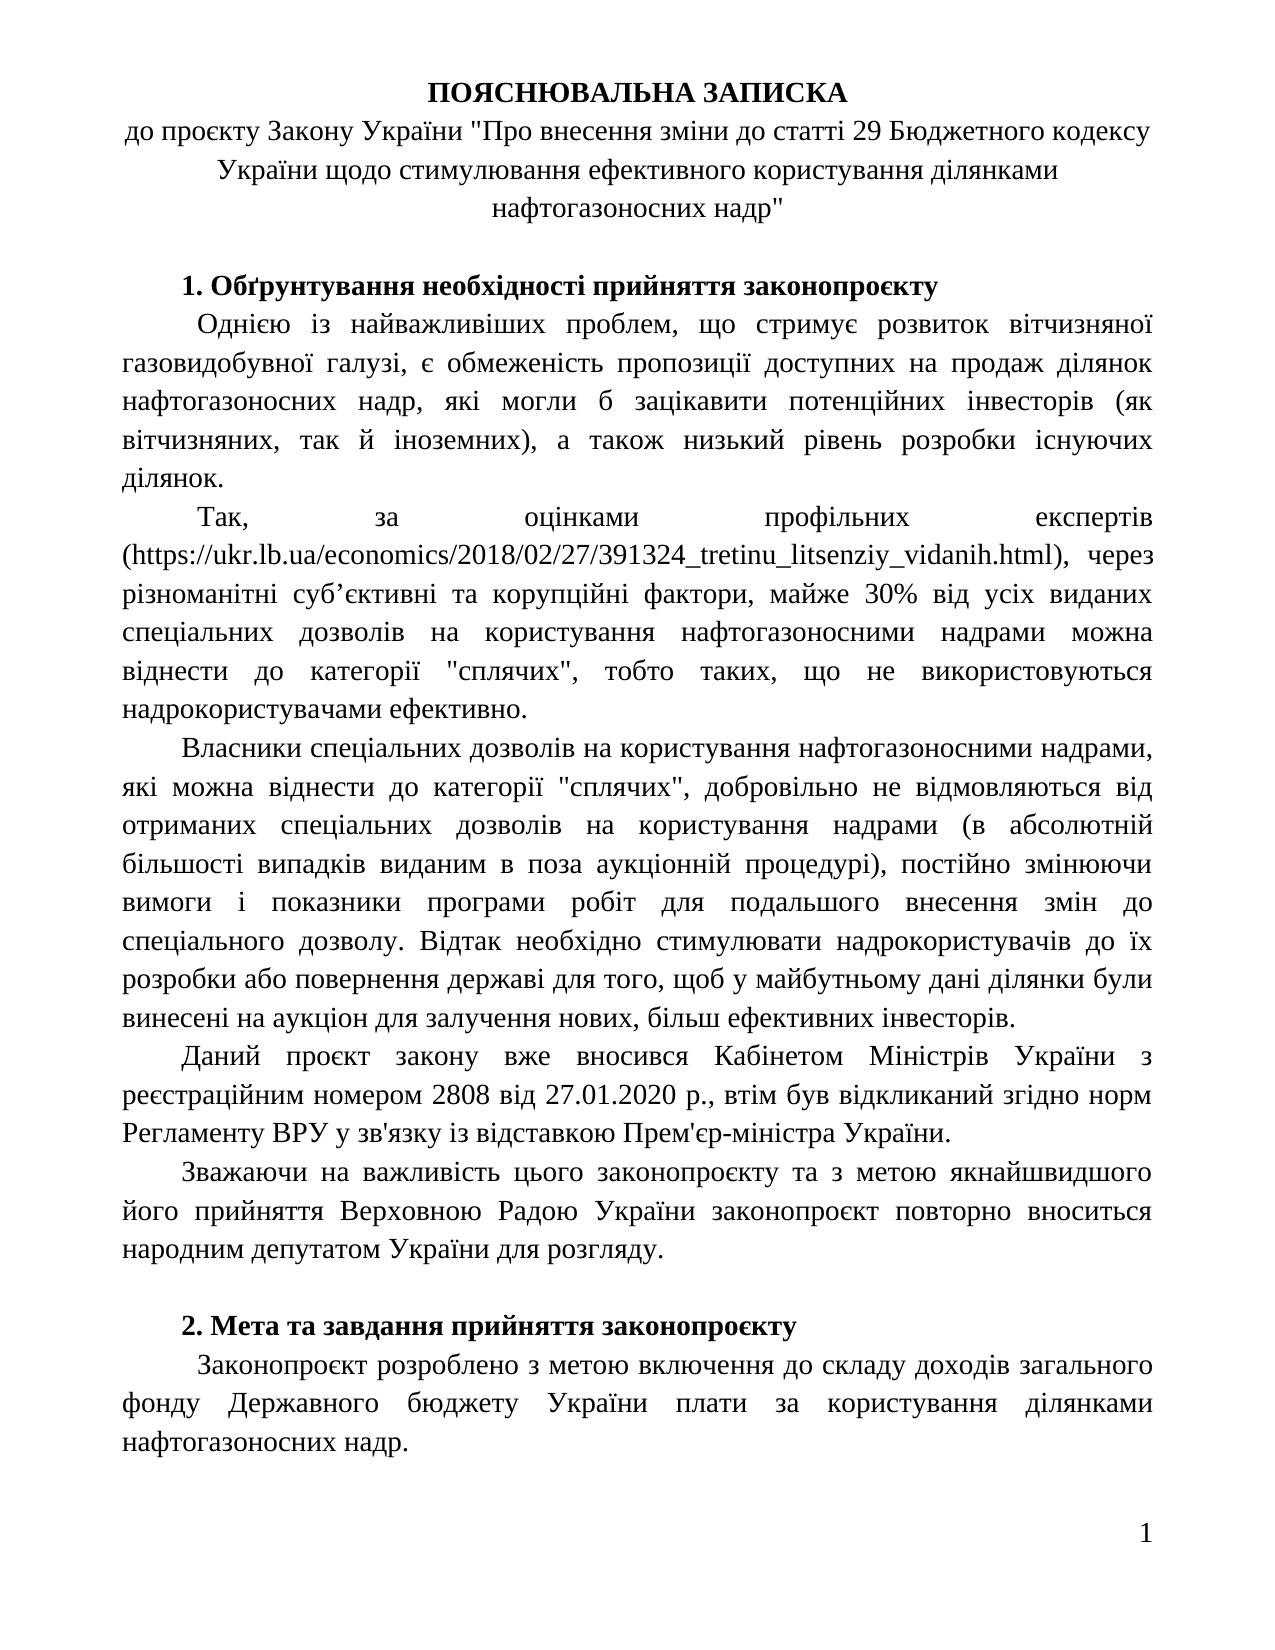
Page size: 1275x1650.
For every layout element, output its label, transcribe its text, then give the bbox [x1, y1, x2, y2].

text Зважаючи на важливість цього законопроєкту та з метою якнайшвидшого його прийняття Верховною Радою України законопроєкт повторно вноситься народним депутатом України для розгляду. [122, 1154, 1153, 1265]
text Так, за оцінками профільних експертів (https://ukr.lb.ua/economics/2018/02/27/391324_tretinu_litsenziy_vidanih.html), через різноманітні суб’єктивні та корупційні фактори, майже 30% від усіх виданих спеціальних дозволів на користування нафтогазоносними надрами можна віднести до категорії "сплячих", тобто таких, що не використовуються надрокористувачами ефективно. [122, 499, 1154, 725]
text Законопроєкт розроблено з метою включення до складу доходів загального фонду Державного бюджету України плати за користування ділянками нафтогазоносних надр. [122, 1347, 1154, 1457]
text Даний проєкт закону вже вносився Кабінетом Міністрів України з реєстраційним номером 2808 від 27.01.2020 р., втім був відкликаний згідно норм Регламенту ВРУ у зв'язку із відставкою Прем'єр-міністра України. [122, 1038, 1153, 1149]
text 2. Мета та завдання прийняття законопроєкту [122, 1308, 1153, 1342]
text до проєкту Закону України "Про внесення зміни до статті 29 Бюджетного кодексу України щодо стимулювання ефективного користування ділянками нафтогазоносних надр" [122, 113, 1153, 224]
text Власники спеціальних дозволів на користування нафтогазоносними надрами, які можна віднести до категорії "сплячих", добровільно не відмовляються від отриманих спеціальних дозволів на користування надрами (в абсолютній більшості випадків виданим в поза аукціонній процедурі), постійно змінюючи вимоги і показники програми робіт для подальшого внесення змін до спеціального дозволу. Відтак необхідно стимулювати надрокористувачів до їх розробки або повернення державі для того, щоб у майбутньому дані ділянки були винесені на аукціон для залучення нових, більш ефективних інвесторів. [122, 730, 1154, 1033]
text 1. Обґрунтування необхідності прийняття законопроєкту [122, 268, 1153, 301]
text Однією із найважливіших проблем, що стримує розвиток вітчизняної газовидобувної галузі, є обмеженість пропозиції доступних на продаж ділянок нафтогазоносних надр, які могли б зацікавити потенційних інвесторів (як вітчизняних, так й іноземних), а також низький рівень розробки існуючих ділянок. [122, 306, 1154, 494]
text ПОЯСНЮВАЛЬНА ЗАПИСКА [122, 75, 1153, 108]
